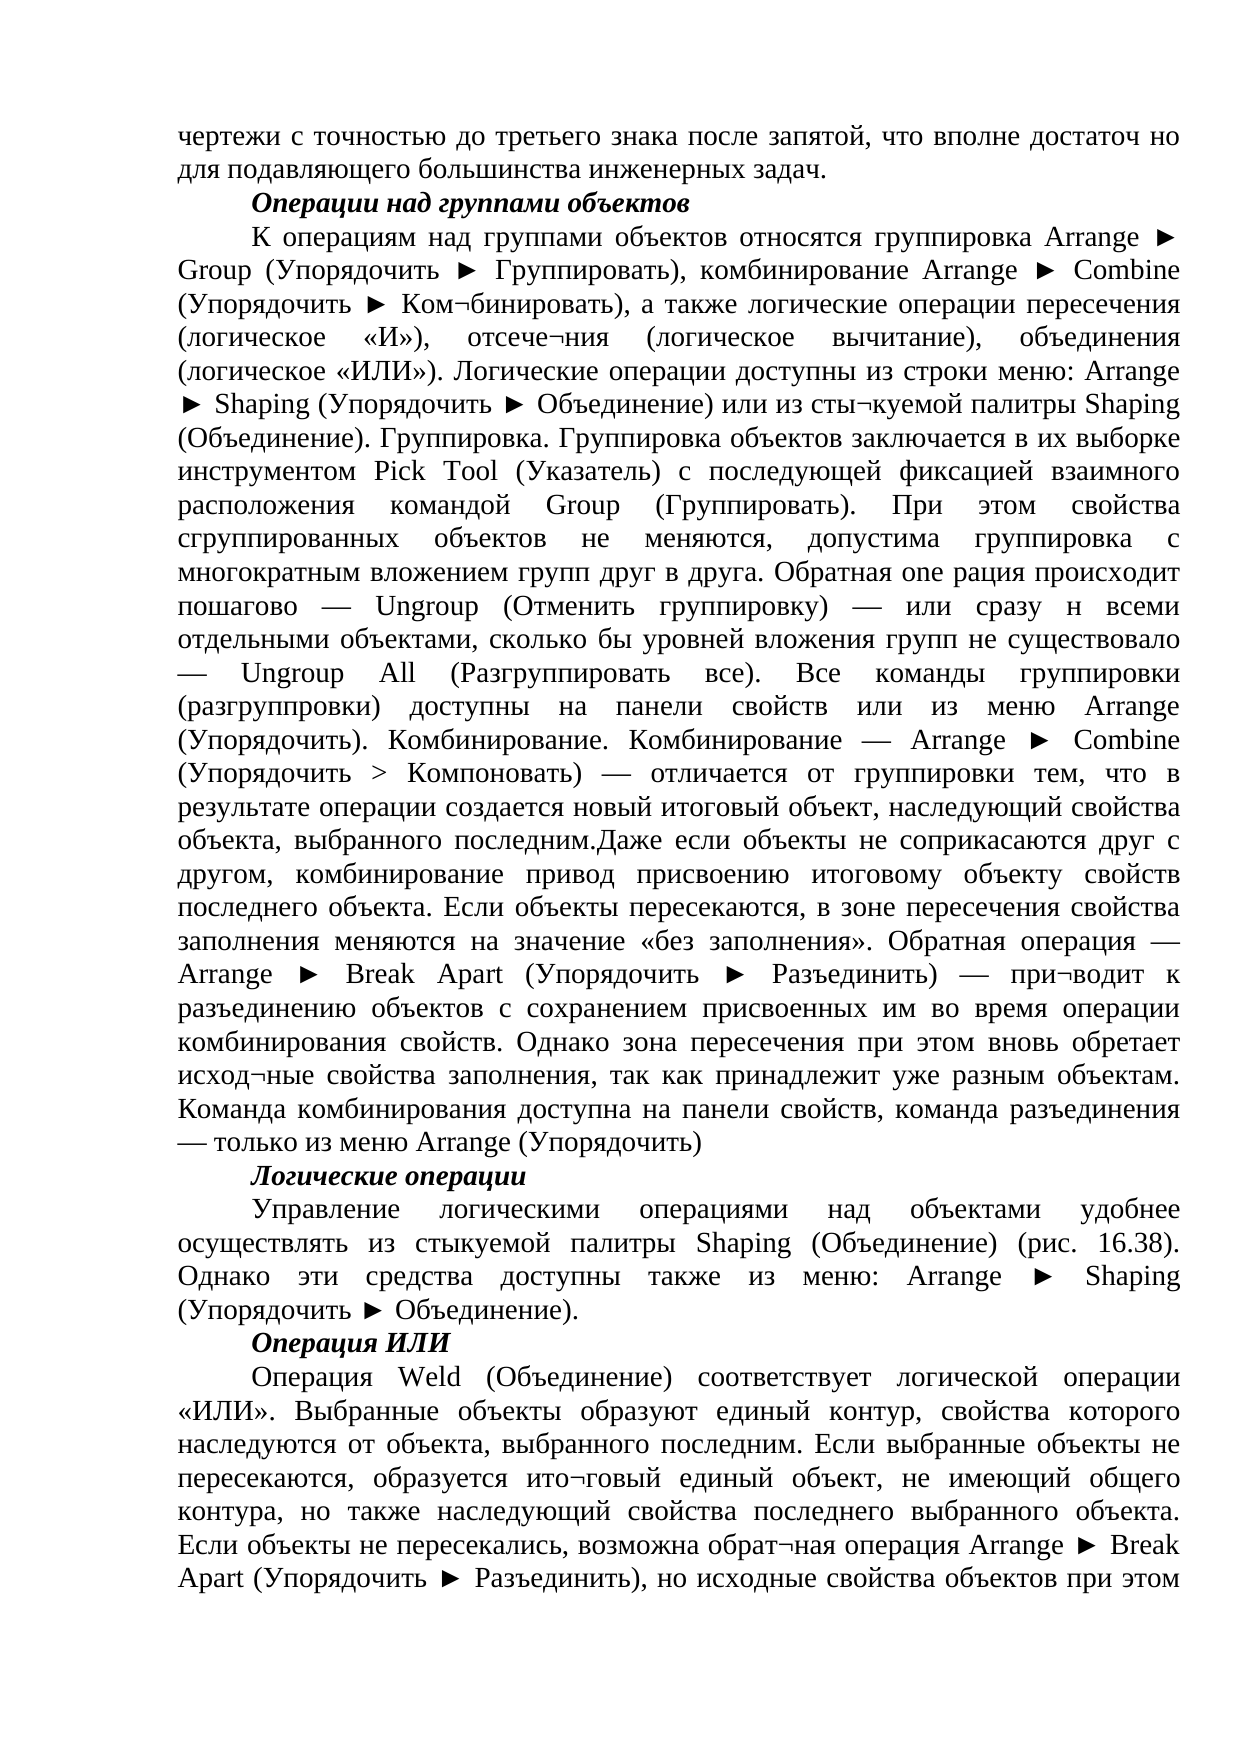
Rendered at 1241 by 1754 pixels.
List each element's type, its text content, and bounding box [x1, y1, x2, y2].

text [177, 1359, 1181, 1594]
text Управление логическими операциями над объектами удобнее осуществлять из стыкуемой палитры Shaping (Объединение) (рис. 16.38). Однако эти средства доступны также из меню: Arrange ► Shaping (Упорядочить ► Объединение). [177, 1191, 1181, 1326]
text Операции над группами объектов [177, 185, 1181, 219]
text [177, 118, 1181, 185]
text К операциям над группами объектов относятся группировка Arrange ► Group (Упорядочить ► Группировать), комбинирование Arrange ► Combine (Упорядочить ► Ком¬бинировать), а также логические операции пересечения (логическое «И»), отсече¬ния (логическое вычитание), объединения (логическое «ИЛИ»). Логические операции доступны из строки меню: Arrange ► Shaping (Упорядочить ► Объединение) или из сты¬куемой палитры Shaping (Объединение). Группировка. Группировка объектов заключается в их выборке инструментом Pick Tool (Указатель) с последующей фиксацией взаимного расположения командой Group (Группировать). При этом свойства сгруппированных объектов не меняются, допустима группировка с многократным вложением групп друг в друга. Обратная one рация происходит пошагово — Ungroup (Отменить группировку) — или сразу н всеми отдельными объектами, сколько бы уровней вложения групп не существовало — Ungroup All (Разгруппировать все). Все команды группировки (разгруппровки) доступны на панели свойств или из меню Arrange (Упорядочить). Комбинирование. Комбинирование — Arrange ► Combine (Упорядочить > Компоновать) — отличается от группировки тем, что в результате операции создается новый итоговый объект, наследующий свойства объекта, выбранного последним.Даже если объекты не соприкасаются друг с другом, комбинирование привод присвоению итоговому объекту свойств последнего объекта. Если объекты пересекаются, в зоне пересечения свойства заполнения меняются на значение «без заполнения». Обратная операция — Arrange ► Break Apart (Упорядочить ► Разъединить) — при¬водит к разъединению объектов с сохранением присвоенных им во время операции комбинирования свойств. Однако зона пересечения при этом вновь обретает исход¬ные свойства заполнения, так как принадлежит уже разным объектам. Команда комбинирования доступна на панели свойств, команда разъединения — только из меню Arrange (Упорядочить) [177, 219, 1181, 1158]
text Операция ИЛИ [177, 1326, 1181, 1359]
text Логические операции [177, 1158, 1181, 1191]
